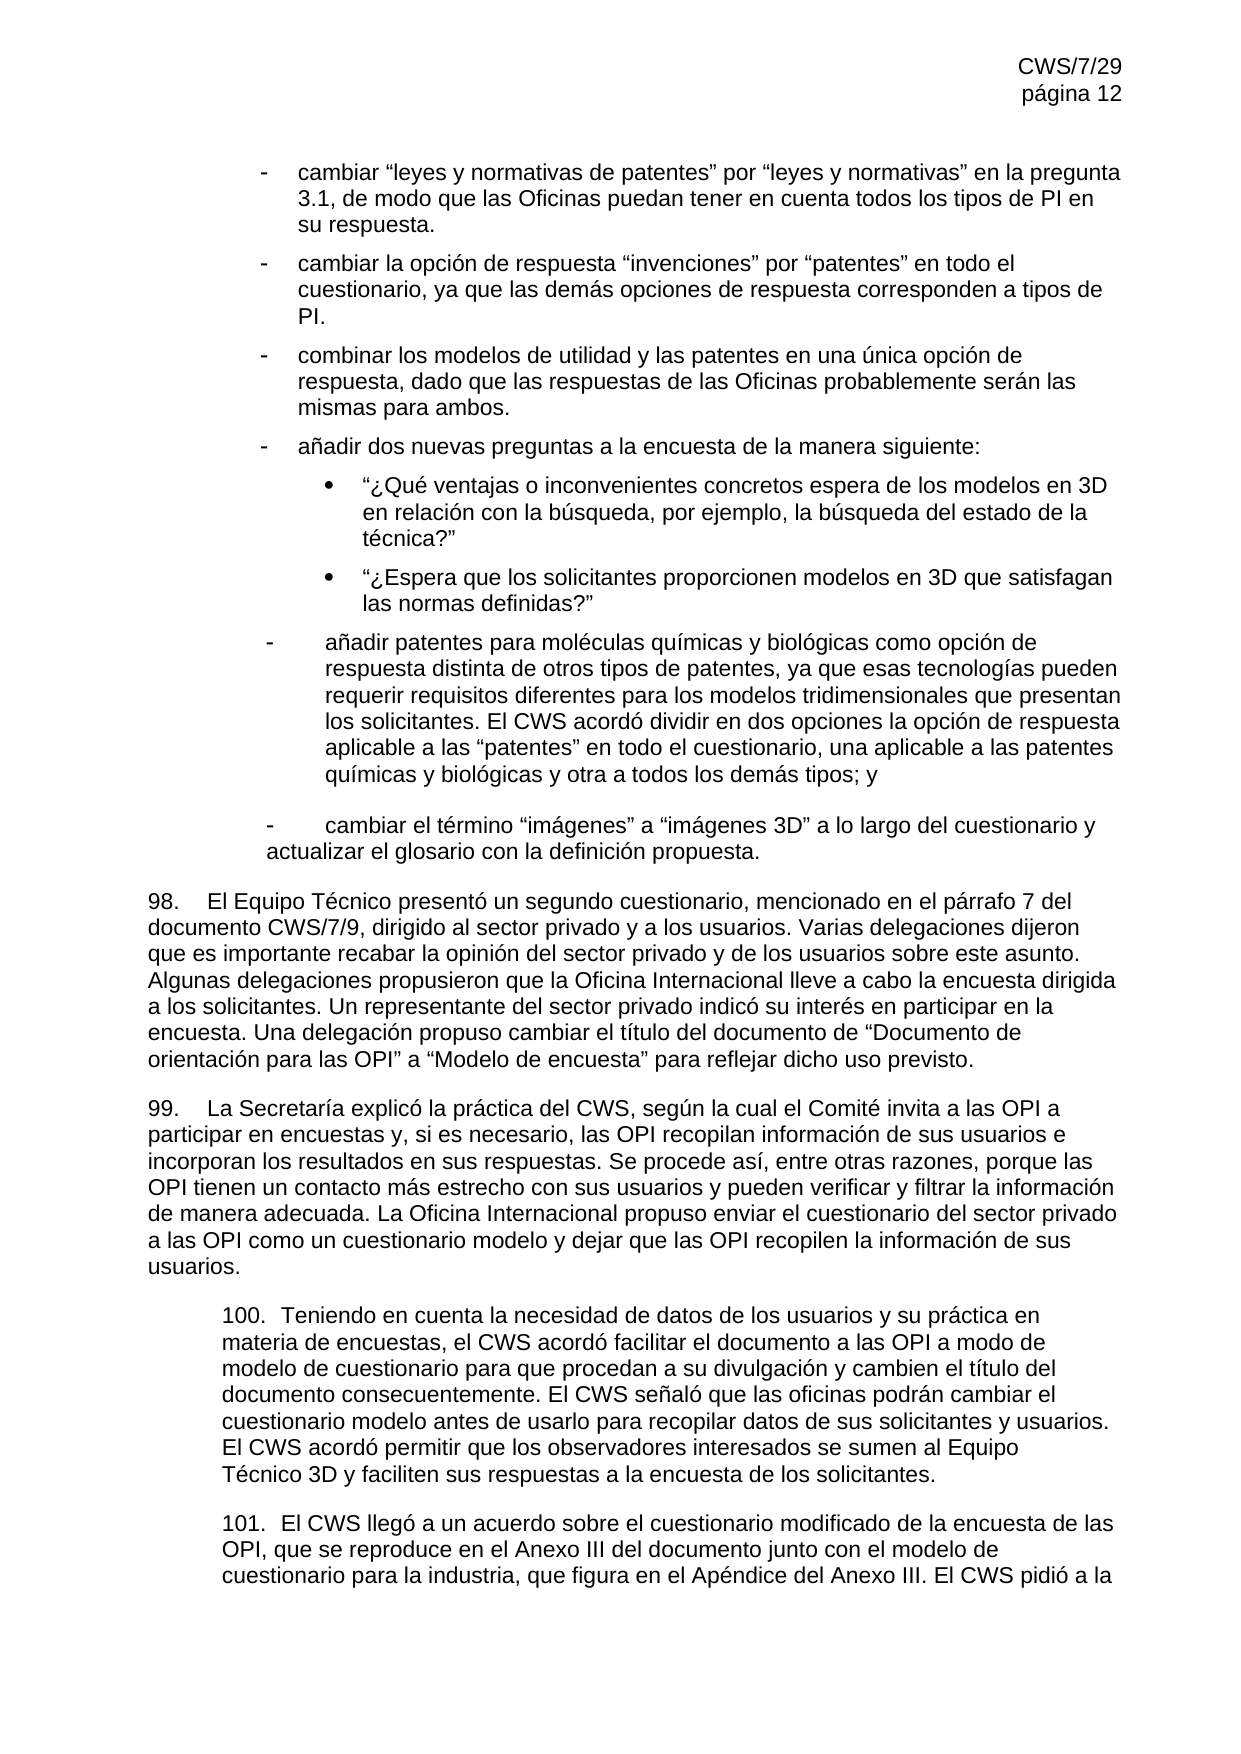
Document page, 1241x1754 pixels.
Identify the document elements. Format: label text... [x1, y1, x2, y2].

list “¿Qué ventajas o inconvenientes concretos espera de los modelos en 3D en relación con la búsqueda, por ejemplo, la búsqueda del estado de la técnica?” [325, 472, 1122, 551]
text Teniendo en cuenta la necesidad de datos de los usuarios y su práctica en materia de encuestas, el CWS acordó facilitar el documento a las OPI a modo de modelo de cuestionario para que procedan a su divulgación y cambien el título del documento consecuentemente. El CWS señaló que las oficinas podrán cambiar el cuestionario modelo antes de usarlo para recopilar datos de sus solicitantes y usuarios. El CWS acordó permitir que los observadores interesados se sumen al Equipo Técnico 3D y faciliten sus respuestas a la encuesta de los solicitantes. [222, 1302, 1122, 1487]
list combinar los modelos de utilidad y las patentes en una única opción de respuesta, dado que las respuestas de las Oficinas probablemente serán las mismas para ambos. [260, 342, 1122, 421]
list cambiar la opción de respuesta “invenciones” por “patentes” en todo el cuestionario, ya que las demás opciones de respuesta corresponden a tipos de PI. [260, 250, 1122, 329]
list “¿Espera que los solicitantes proporcionen modelos en 3D que satisfagan las normas definidas?” [325, 564, 1122, 616]
list cambiar el término “imágenes” a “imágenes 3D” a lo largo del cuestionario y actualizar el glosario con la definición propuesta. [266, 812, 1122, 865]
list cambiar “leyes y normativas de patentes” por “leyes y normativas” en la pregunta 3.1, de modo que las Oficinas puedan tener en cuenta todos los tipos de PI en su respuesta. [260, 158, 1122, 238]
list añadir patentes para moléculas químicas y biológicas como opción de respuesta distinta de otros tipos de patentes, ya que esas tecnologías pueden requerir requisitos diferentes para los modelos tridimensionales que presentan los solicitantes. El CWS acordó dividir en dos opciones la opción de respuesta aplicable a las “patentes” en todo el cuestionario, una aplicable a las patentes químicas y biológicas y otra a todos los demás tipos; y [266, 629, 1122, 787]
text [222, 1510, 1122, 1589]
text La Secretaría explicó la práctica del CWS, según la cual el Comité invita a las OPI a participar en encuestas y, si es necesario, las OPI recopilan información de sus usuarios e incorporan los resultados en sus respuestas. Se procede así, entre otras razones, porque las OPI tienen un contacto más estrecho con sus usuarios y pueden verificar y filtrar la información de manera adecuada. La Oficina Internacional propuso enviar el cuestionario del sector privado a las OPI como un cuestionario modelo y dejar que las OPI recopilen la información de sus usuarios. [148, 1095, 1122, 1279]
list añadir dos nuevas preguntas a la encuesta de la manera siguiente: [260, 433, 1122, 459]
text El Equipo Técnico presentó un segundo cuestionario, mencionado en el párrafo 7 del documento CWS/7/9, dirigido al sector privado y a los usuarios. Varias delegaciones dijeron que es importante recabar la opinión del sector privado y de los usuarios sobre este asunto. Algunas delegaciones propusieron que la Oficina Internacional lleve a cabo la encuesta dirigida a los solicitantes. Un representante del sector privado indicó su interés en participar en la encuesta. Una delegación propuso cambiar el título del documento de “Documento de orientación para las OPI” a “Modelo de encuesta” para reflejar dicho uso previsto. [148, 888, 1122, 1072]
